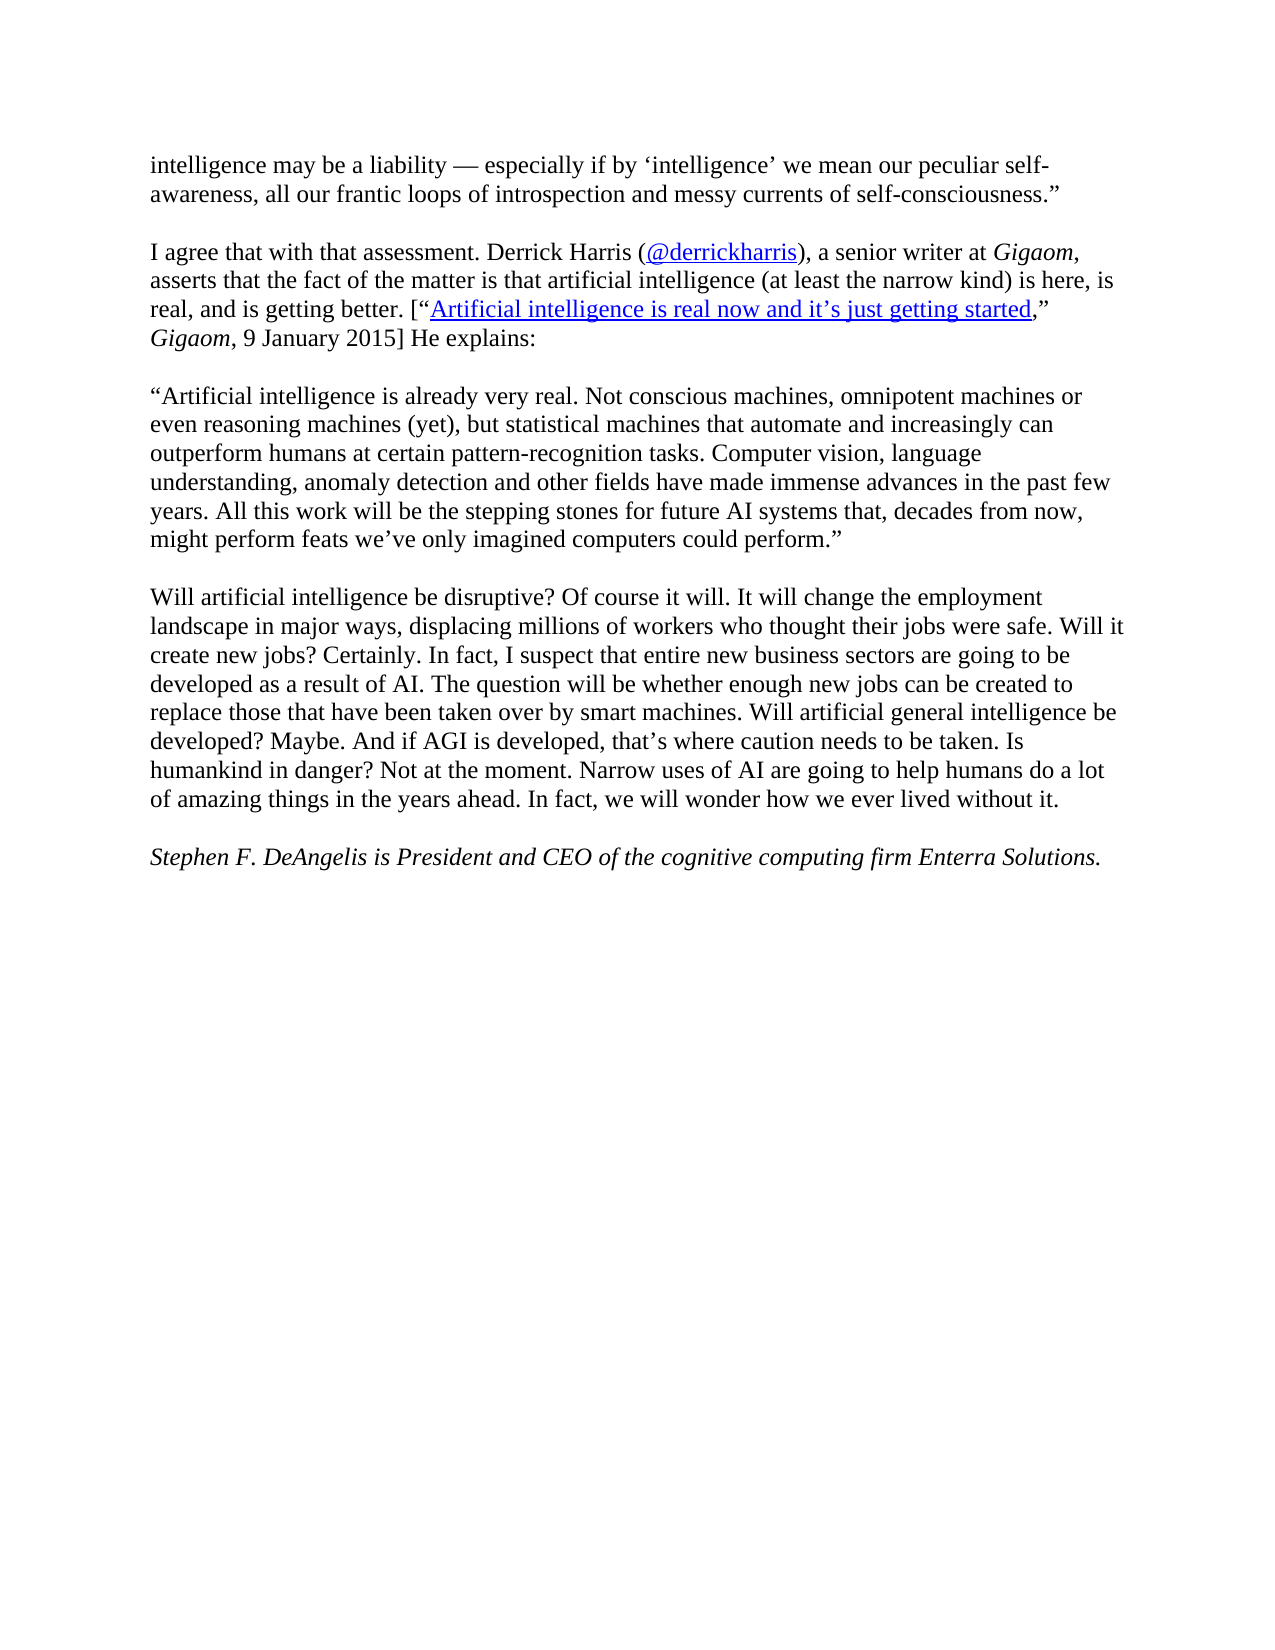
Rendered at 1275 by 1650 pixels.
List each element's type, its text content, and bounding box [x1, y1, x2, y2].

text “Artificial intelligence is already very real. Not conscious machines, omnipotent machines or even reasoning machines (yet), but statistical machines that automate and increasingly can outperform humans at certain pattern-recognition tasks. Computer vision, language understanding, anomaly detection and other fields have made immense advances in the past few years. All this work will be the stepping stones for future AI systems that, decades from now, might perform feats we’ve only imagined computers could perform.” [150, 381, 1125, 553]
text Will artificial intelligence be disruptive? Of course it will. It will change the employment landscape in major ways, displacing millions of workers who thought their jobs were safe. Will it create new jobs? Certainly. In fact, I suspect that entire new business sectors are going to be developed as a result of AI. The question will be whether enough new jobs can be created to replace those that have been taken over by smart machines. Will artificial general intelligence be developed? Maybe. And if AGI is developed, that’s where caution needs to be taken. Is humankind in danger? Not at the moment. Narrow uses of AI are going to help humans do a lot of amazing things in the years ahead. In fact, we will wonder how we ever lived without it. [150, 582, 1125, 812]
text I agree that with that assessment. Derrick Harris (@derrickharris), a senior writer at Gigaom, asserts that the fact of the matter is that artificial intelligence (at least the narrow kind) is here, is real, and is getting better. [“Artificial intelligence is real now and it’s just getting started,” Gigaom, 9 January 2015] He explains: [150, 237, 1125, 352]
text Stephen F. DeAngelis is President and CEO of the cognitive computing firm Enterra Solutions. [150, 842, 1125, 870]
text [150, 150, 1125, 207]
